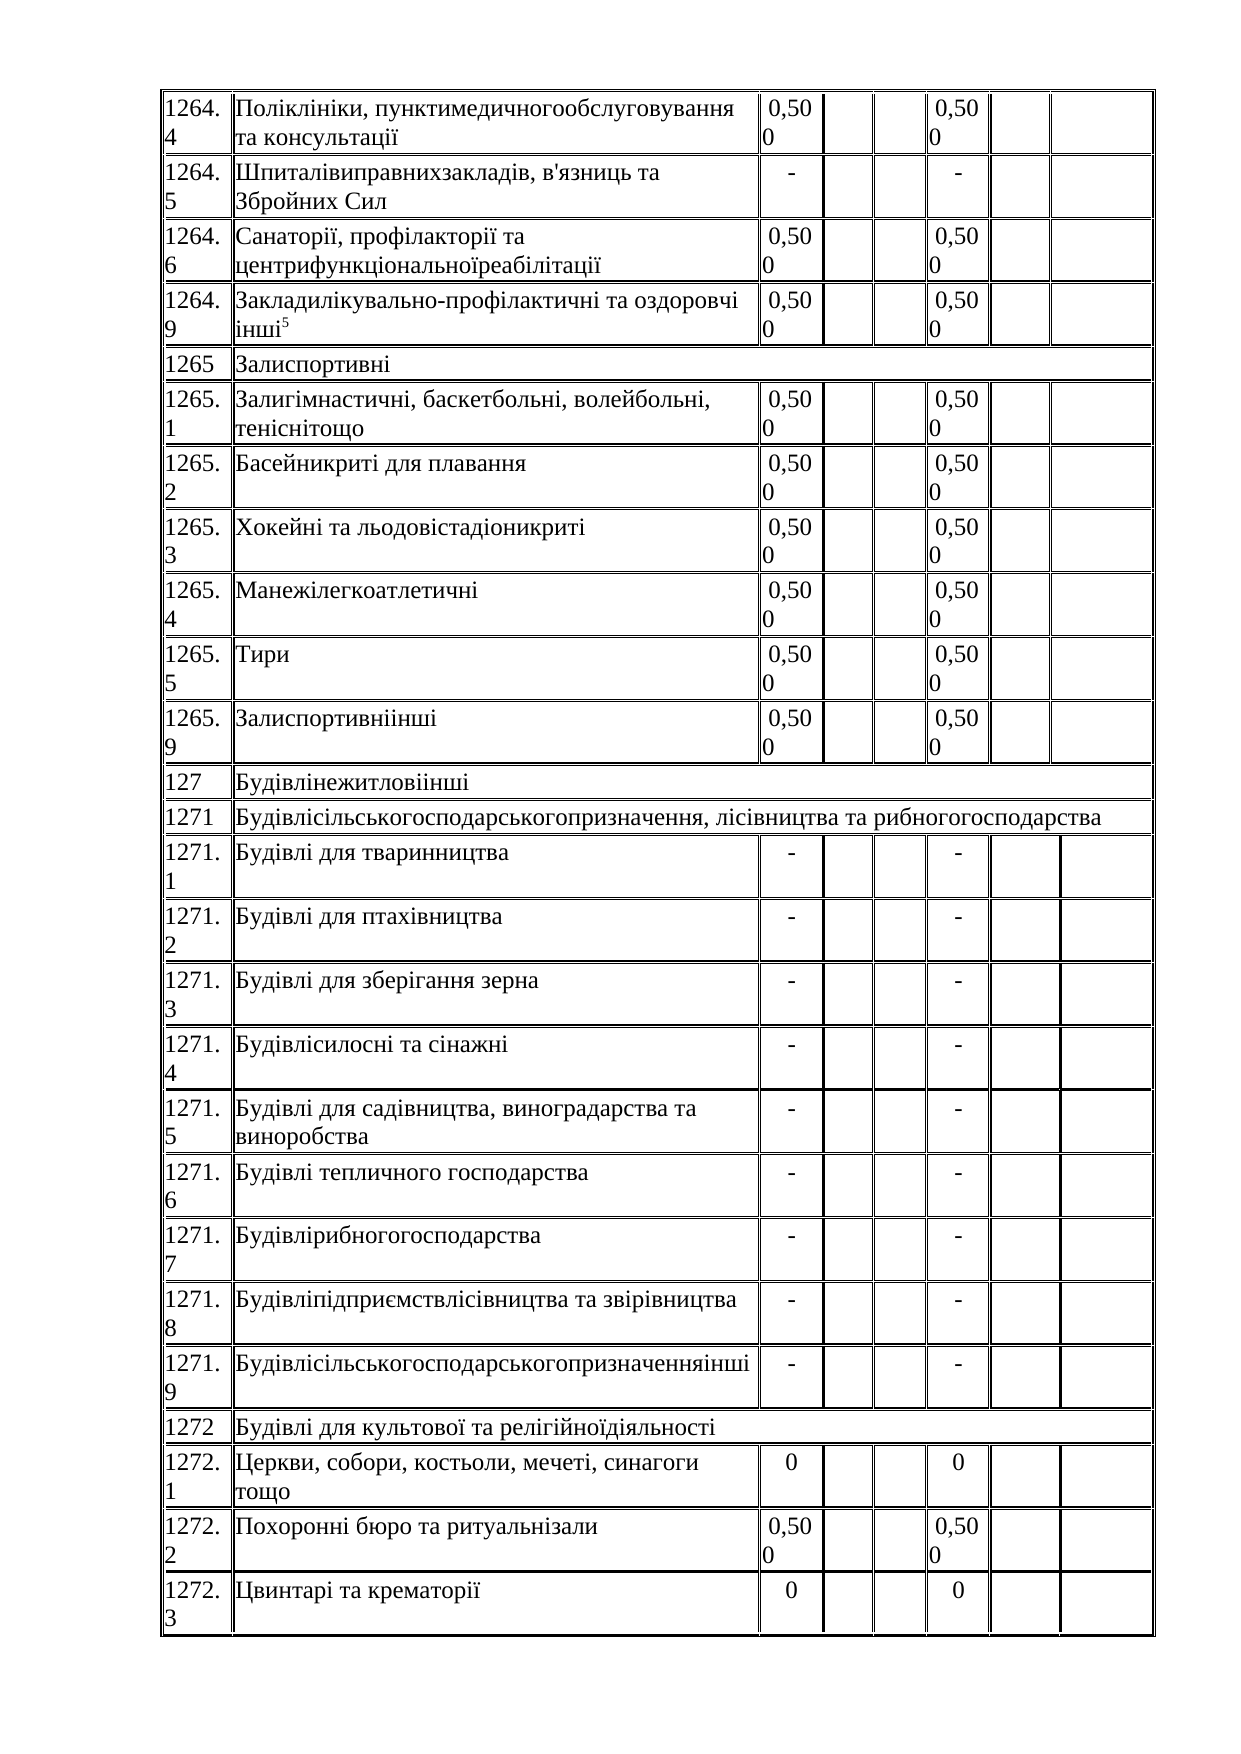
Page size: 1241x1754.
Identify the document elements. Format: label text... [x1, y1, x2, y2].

table_cell - [928, 1091, 988, 1152]
table_cell [1062, 1506, 1153, 1570]
table_cell Басейникриті для плавання [235, 447, 758, 507]
table_cell [875, 1028, 925, 1088]
table_cell [875, 447, 925, 507]
table_cell [875, 1091, 925, 1152]
table_cell Залиспортивніінші [235, 702, 758, 762]
table_cell 1265.9 [164, 699, 231, 762]
table_cell - [761, 964, 822, 1024]
table_cell 0,500 [926, 90, 990, 152]
table_cell [875, 702, 925, 762]
table_cell [1052, 443, 1153, 507]
table_cell 1272.2 [164, 1506, 231, 1570]
table_cell [1051, 507, 1154, 571]
table_cell [825, 1510, 872, 1570]
table_cell 0,500 [928, 383, 988, 443]
table_cell 1264.6 [164, 216, 231, 280]
table_cell 1271.7 [162, 1216, 233, 1279]
table_cell - [928, 156, 988, 216]
table_cell [825, 836, 872, 896]
table_cell [1052, 153, 1153, 216]
table_cell [1052, 216, 1153, 280]
table_cell [1052, 699, 1153, 762]
table_cell 1271.4 [164, 1024, 231, 1088]
table_cell 0 [760, 1573, 823, 1634]
table_cell [875, 574, 925, 634]
table_cell 0,500 [761, 447, 822, 507]
table_cell 1264.4 [162, 90, 233, 152]
table_cell 0,500 [761, 383, 822, 443]
table_cell Будівлі для культової та релігійноїдіяльності [235, 1407, 1153, 1442]
table_cell [992, 156, 1049, 216]
table_cell [874, 1573, 926, 1634]
table_cell Манежілегкоатлетичні [235, 574, 758, 634]
table_cell [992, 1155, 1059, 1216]
table_cell [1051, 92, 1152, 152]
table_cell Будівлісільськогосподарськогопризначенняінші [235, 1347, 758, 1407]
table_cell [1052, 280, 1153, 344]
table_cell [875, 220, 925, 280]
table_cell [990, 92, 1051, 152]
table_cell 0,500 [928, 1510, 988, 1570]
table_cell [992, 638, 1049, 698]
table_cell 0,500 [761, 702, 822, 762]
table_cell [875, 1155, 925, 1216]
table_cell Шпиталівиправнихзакладів, в'язниць та Збройних Сил [235, 156, 758, 216]
table_cell - [928, 836, 988, 896]
table_cell 0 [928, 1446, 988, 1506]
table_cell [992, 900, 1059, 960]
table_cell 0,500 [928, 220, 988, 280]
table_cell Залиспортивні [235, 344, 1153, 379]
table_cell 1271.3 [164, 960, 231, 1024]
table_cell Будівлі тепличного господарства [235, 1155, 758, 1216]
table_cell 0,500 [761, 574, 822, 634]
table_cell Тири [235, 638, 758, 698]
table_cell Санаторії, профілакторії та центрифункціональноїреабілітації [235, 220, 758, 280]
table_cell 1264.9 [164, 280, 231, 344]
table_cell Будівлінежитловіінші [235, 762, 1153, 797]
table_cell [992, 447, 1049, 507]
table_cell 1272.1 [164, 1442, 231, 1506]
table_cell - [928, 1283, 988, 1343]
table_cell Будівлі для птахівництва [235, 900, 758, 960]
table_cell [992, 836, 1059, 896]
table_cell [992, 574, 1049, 634]
table_cell Будівліпідприємствлісівництва та звірівництва [235, 1283, 758, 1343]
table_cell [825, 447, 872, 507]
table_cell [825, 964, 872, 1024]
table_cell [992, 964, 1059, 1024]
table_cell [825, 1283, 872, 1343]
table_cell 1272.3 [164, 1570, 233, 1634]
table_cell 1264.5 [164, 153, 231, 216]
table_cell 0 [926, 1570, 990, 1634]
table_cell Будівлісилосні та сінажні [235, 1028, 758, 1088]
table_cell Будівлісільськогосподарськогопризначення, лісівництва та рибногогосподарства [235, 798, 1153, 832]
table_cell [1051, 571, 1154, 634]
table_cell - [761, 1283, 822, 1343]
table_cell [1060, 1216, 1154, 1279]
table_cell [992, 284, 1049, 344]
table_cell [825, 156, 872, 216]
table_cell [823, 1573, 874, 1634]
table_cell [992, 1091, 1059, 1152]
table_cell [992, 1283, 1059, 1343]
table_cell [992, 702, 1049, 762]
table_cell [875, 156, 925, 216]
table_cell - [928, 1028, 988, 1088]
table_cell [825, 284, 872, 344]
table_cell 0,500 [928, 284, 988, 344]
table_cell [1062, 1280, 1153, 1343]
table_cell 1271.5 [162, 1088, 231, 1152]
table_cell [825, 1091, 872, 1152]
table_cell 1271.9 [164, 1343, 231, 1407]
table_cell - [928, 964, 988, 1024]
table_cell [992, 220, 1049, 280]
table_cell - [761, 836, 822, 896]
table_cell [825, 383, 872, 443]
table_cell [1052, 635, 1153, 698]
table_cell [992, 510, 1049, 571]
table_cell 0,500 [928, 638, 988, 698]
table_cell [992, 1510, 1059, 1570]
table_cell 0 [761, 1446, 822, 1506]
table_cell - [928, 900, 988, 960]
table_cell 1271.8 [164, 1280, 231, 1343]
table_cell 1271 [164, 798, 231, 832]
table_cell [875, 1510, 925, 1570]
table_cell Хокейні та льодовістадіоникриті [235, 510, 758, 571]
table_cell Церкви, собори, костьоли, мечеті, синагоги тощо [235, 1446, 758, 1506]
table_cell [825, 1219, 872, 1279]
table_cell 0,500 [760, 92, 823, 152]
table_cell 0,500 [761, 1510, 822, 1570]
table_cell Закладилікувально-профілактичні та оздоровчі інші5 [235, 284, 758, 344]
table_cell [992, 1446, 1059, 1506]
table_cell [992, 1219, 1059, 1279]
table_cell [1060, 1570, 1152, 1634]
table_cell [874, 92, 926, 152]
table_cell [992, 383, 1049, 443]
table_cell 0,500 [928, 510, 988, 571]
table_cell [875, 1347, 925, 1407]
table_cell 1272 [164, 1407, 231, 1442]
table_cell - [928, 1219, 988, 1279]
table_cell 1265 [164, 344, 231, 379]
table_cell [875, 836, 925, 896]
table_cell - [928, 1155, 988, 1216]
table_cell [825, 574, 872, 634]
table_cell [1052, 379, 1153, 443]
table_cell 1265.3 [162, 507, 233, 571]
table_cell [875, 284, 925, 344]
table_cell - [761, 1155, 822, 1216]
table_cell 0,500 [761, 284, 822, 344]
table_cell 0,500 [928, 574, 988, 634]
table_cell Будівлірибногогосподарства [235, 1219, 758, 1279]
table_cell [992, 1347, 1059, 1407]
table_cell 1265.5 [164, 635, 231, 698]
table_cell [875, 900, 925, 960]
table_cell [1062, 1343, 1153, 1407]
table_cell [825, 1155, 872, 1216]
table_cell Будівлі для тваринництва [235, 836, 758, 896]
table_cell - [928, 1347, 988, 1407]
table_cell - [761, 1219, 822, 1279]
table_cell [825, 900, 872, 960]
table_cell Похоронні бюро та ритуальнізали [235, 1510, 758, 1570]
table_cell [1062, 1088, 1154, 1152]
table_cell 1271.1 [164, 833, 231, 896]
table_cell - [761, 156, 822, 216]
table_cell - [761, 900, 822, 960]
table_cell [825, 1347, 872, 1407]
table_cell 0,500 [761, 220, 822, 280]
table_cell 0,500 [928, 702, 988, 762]
table_cell [875, 1446, 925, 1506]
table_cell [1060, 1152, 1154, 1216]
table_cell [1062, 896, 1153, 960]
table_cell [825, 702, 872, 762]
table_cell 1265.2 [164, 443, 231, 507]
table_cell [875, 964, 925, 1024]
table_cell Будівлі для зберігання зерна [235, 964, 758, 1024]
table_cell Залигімнастичні, баскетбольні, волейбольні, теніснітощо [235, 383, 758, 443]
table_cell 1265.4 [162, 571, 233, 634]
table_cell - [761, 1347, 822, 1407]
table_cell [875, 1219, 925, 1279]
table_cell [875, 383, 925, 443]
table_cell Цвинтарі та крематорії [233, 1573, 759, 1634]
table_cell [823, 92, 874, 152]
table_cell [825, 1446, 872, 1506]
table_cell [875, 1283, 925, 1343]
table_cell [825, 1028, 872, 1088]
table_cell - [761, 1091, 822, 1152]
table_cell Будівлі для садівництва, виноградарства та виноробства [235, 1091, 758, 1152]
table_cell 0,500 [928, 447, 988, 507]
table_cell [990, 1573, 1060, 1634]
table_cell [875, 510, 925, 571]
table_cell [825, 220, 872, 280]
table_cell [992, 1028, 1059, 1088]
table_cell - [761, 1028, 822, 1088]
table_cell Поліклініки, пунктимедичногообслуговування та консультації [233, 92, 759, 152]
table_cell 0,500 [761, 510, 822, 571]
table_cell [1062, 1024, 1153, 1088]
table_cell [875, 638, 925, 698]
table_cell 1265.1 [164, 379, 231, 443]
table_cell [825, 638, 872, 698]
table_cell [825, 510, 872, 571]
table_cell 0,500 [761, 638, 822, 698]
table_cell 1271.6 [162, 1152, 233, 1216]
table_cell 1271.2 [164, 896, 231, 960]
table_cell [1062, 833, 1153, 896]
table_cell 127 [164, 762, 231, 797]
table_cell [1062, 960, 1153, 1024]
table_cell [1062, 1442, 1153, 1506]
